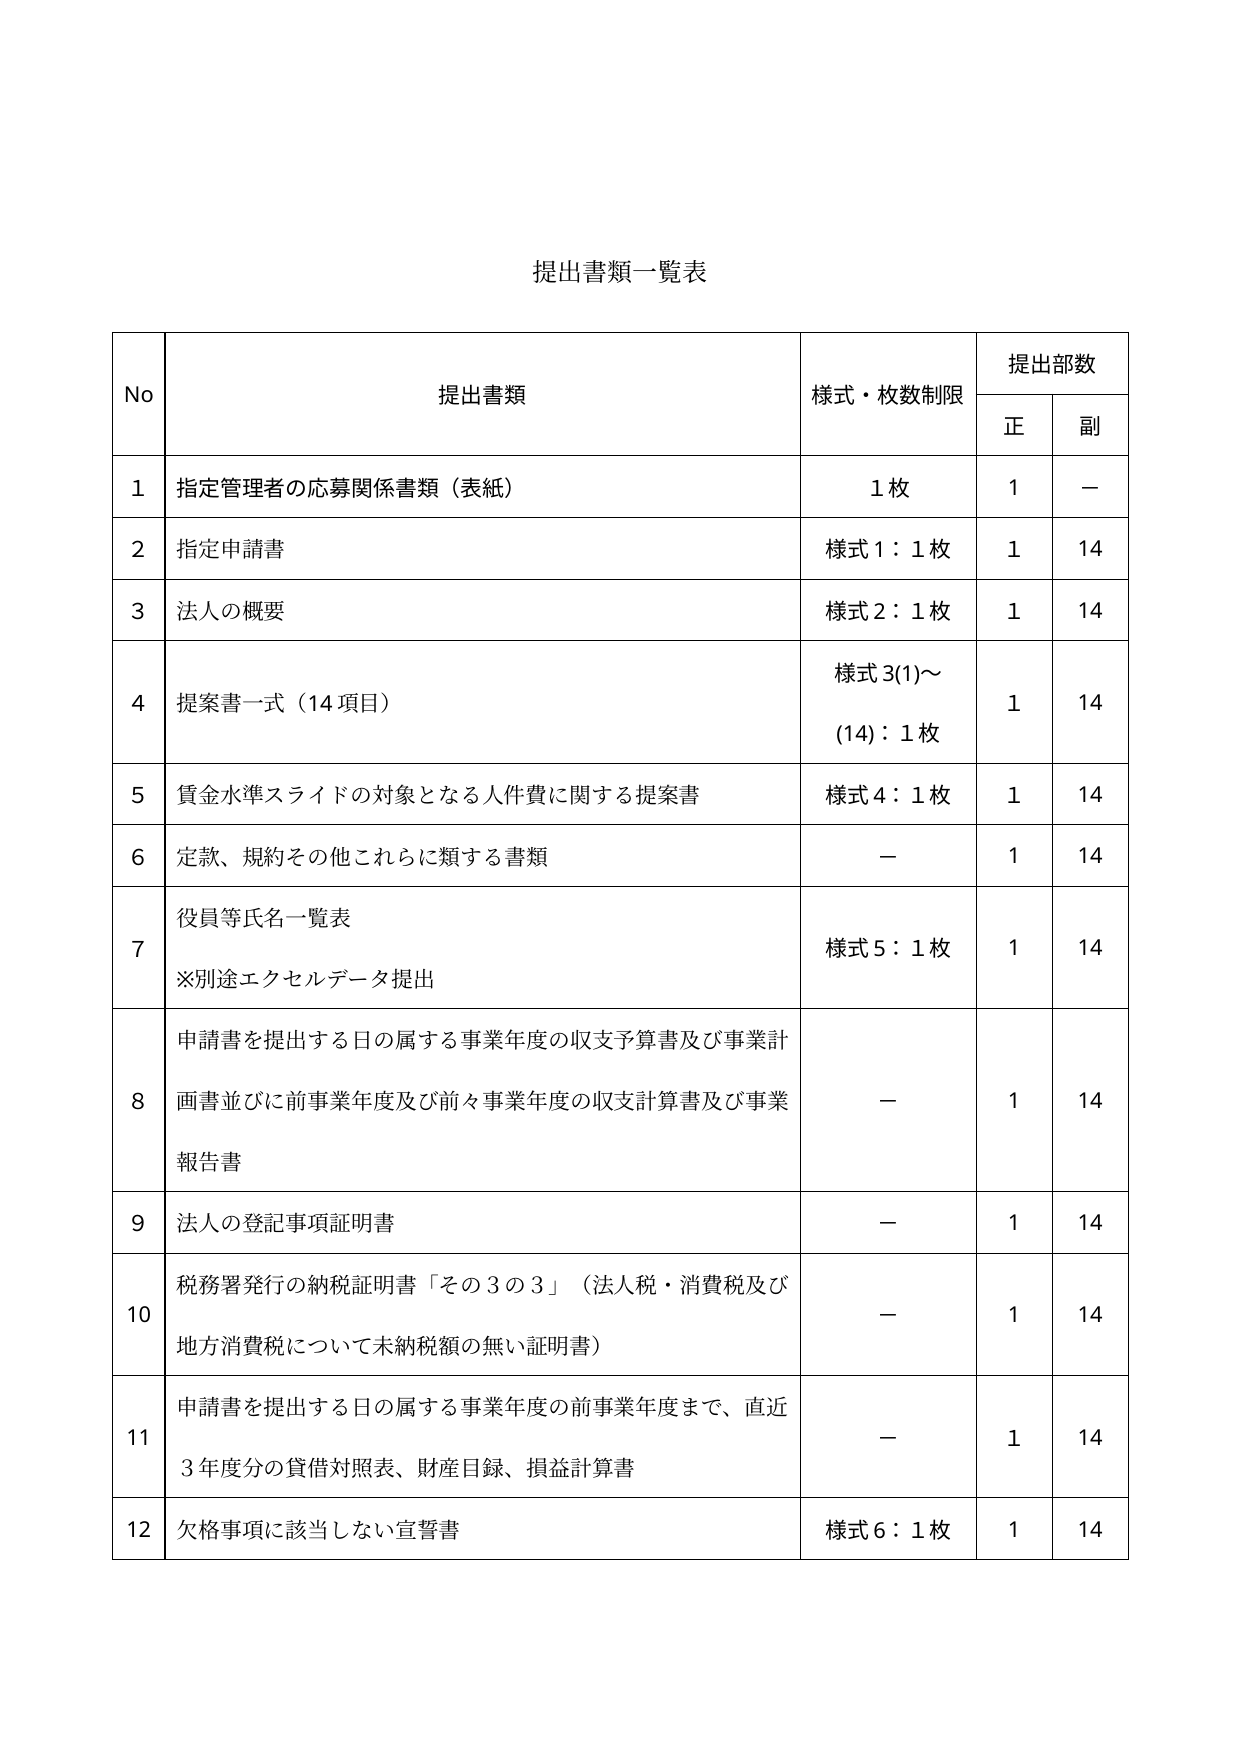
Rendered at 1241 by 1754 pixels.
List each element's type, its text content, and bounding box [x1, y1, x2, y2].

table_cell １枚 [801, 456, 976, 517]
table_cell 14 [1053, 641, 1128, 762]
table_cell 14 [1053, 1254, 1128, 1375]
table_cell 1 [977, 1498, 1052, 1559]
table_cell － [801, 1376, 976, 1497]
table_cell ５ [113, 764, 164, 824]
table_cell 14 [1053, 825, 1128, 886]
table_cell 14 [1053, 518, 1128, 578]
table_header No [113, 333, 164, 455]
table_cell 役員等氏名一覧表 ※別途エクセルデータ提出 [166, 887, 800, 1008]
table_cell 指定管理者の応募関係書類（表紙） [166, 456, 800, 517]
table_cell 様式5：１枚 [801, 887, 976, 1008]
table_header 提出部数 [977, 333, 1128, 393]
table_cell 12 [113, 1498, 164, 1559]
table_cell 副 [1053, 395, 1128, 455]
table_cell ９ [113, 1192, 164, 1253]
table_cell 1 [977, 887, 1052, 1008]
table_cell － [801, 1009, 976, 1191]
table_cell 様式4：１枚 [801, 764, 976, 824]
table_cell ２ [113, 518, 164, 578]
table_header 様式・枚数制限 [801, 333, 976, 455]
table_cell 11 [113, 1376, 164, 1497]
table_cell 様式6：１枚 [801, 1498, 976, 1559]
table_cell 正 [977, 395, 1052, 455]
table_cell 1 [977, 825, 1052, 886]
table_cell 1 [977, 456, 1052, 517]
table_header 提出書類 [166, 333, 800, 455]
table_cell １ [977, 1376, 1052, 1497]
table_cell 様式1：１枚 [801, 518, 976, 578]
table_cell 様式2：１枚 [801, 580, 976, 640]
table_cell 1 [977, 1192, 1052, 1253]
table_cell 14 [1053, 1009, 1128, 1191]
table_cell － [1053, 456, 1128, 517]
table_cell 指定申請書 [166, 518, 800, 578]
table_cell 定款、規約その他これらに類する書類 [166, 825, 800, 886]
table_cell ６ [113, 825, 164, 886]
table_cell 申請書を提出する日の属する事業年度の前事業年度まで、直近３年度分の貸借対照表、財産目録、損益計算書 [166, 1376, 800, 1497]
table_cell 14 [1053, 764, 1128, 824]
table_cell 提案書一式（14項目） [166, 641, 800, 762]
table_cell ７ [113, 887, 164, 1008]
table_cell ３ [113, 580, 164, 640]
table_cell ８ [113, 1009, 164, 1191]
table_cell 14 [1053, 1192, 1128, 1253]
table_cell 法人の概要 [166, 580, 800, 640]
table_cell － [801, 1192, 976, 1253]
table_cell １ [113, 456, 164, 517]
text 提出書類一覧表 [112, 241, 1128, 301]
table_cell 税務署発行の納税証明書「その３の３」（法人税・消費税及び地方消費税について未納税額の無い証明書） [166, 1254, 800, 1375]
table_cell 10 [113, 1254, 164, 1375]
table_cell 14 [1053, 580, 1128, 640]
table_cell 法人の登記事項証明書 [166, 1192, 800, 1253]
table_cell － [801, 825, 976, 886]
table_cell 欠格事項に該当しない宣誓書 [166, 1498, 800, 1559]
table_cell 14 [1053, 1376, 1128, 1497]
table_cell 申請書を提出する日の属する事業年度の収支予算書及び事業計画書並びに前事業年度及び前々事業年度の収支計算書及び事業報告書 [166, 1009, 800, 1191]
table_cell １ [977, 764, 1052, 824]
table_cell － [801, 1254, 976, 1375]
table_cell 14 [1053, 887, 1128, 1008]
table_cell １ [977, 580, 1052, 640]
table_cell 14 [1053, 1498, 1128, 1559]
table_cell 賃金水準スライドの対象となる人件費に関する提案書 [166, 764, 800, 824]
table_cell 1 [977, 1009, 1052, 1191]
table_cell １ [977, 641, 1052, 762]
table_cell １ [977, 518, 1052, 578]
table_cell ４ [113, 641, 164, 762]
table_cell 1 [977, 1254, 1052, 1375]
table_cell 様式3(1)～(14)：１枚 [801, 641, 976, 762]
